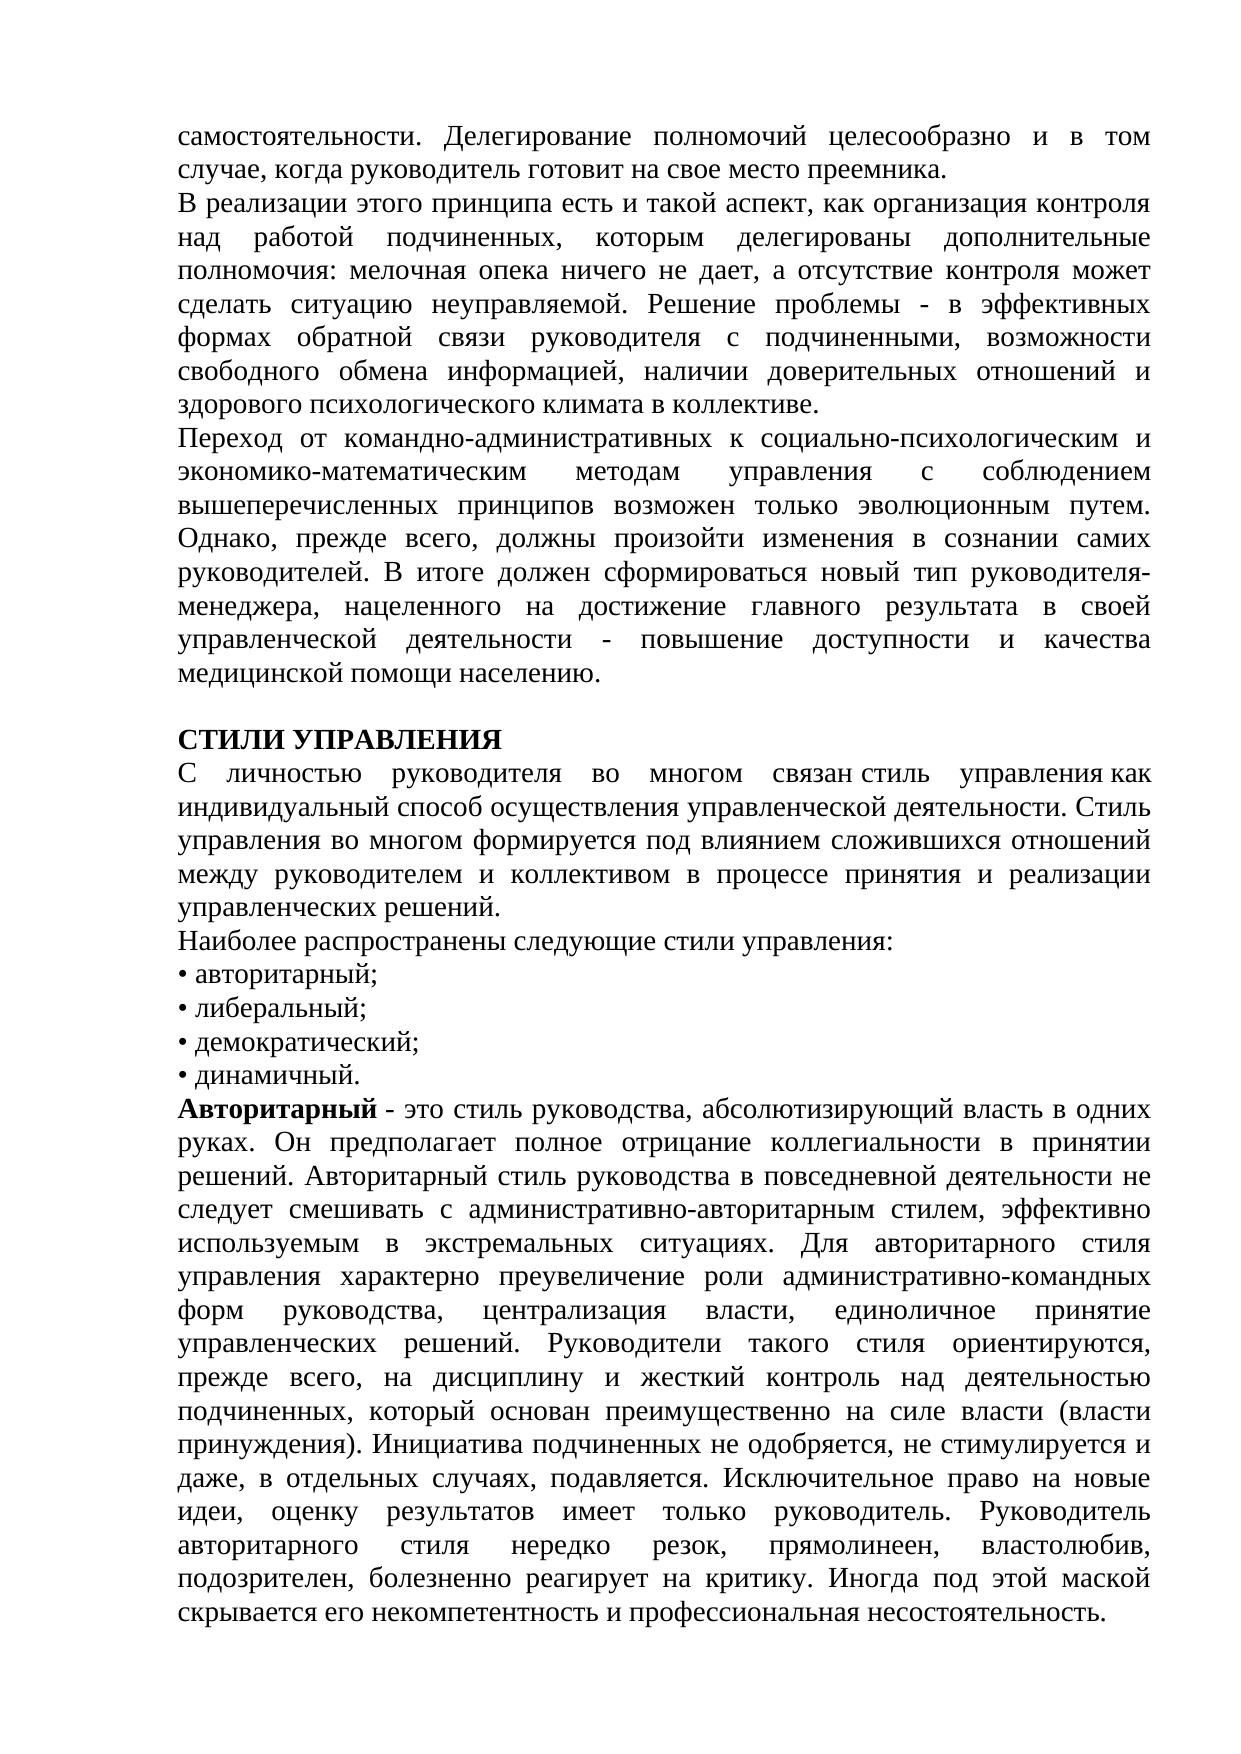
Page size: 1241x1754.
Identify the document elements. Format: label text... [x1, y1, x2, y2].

text Наиболее распространены следующие стили управления: [177, 923, 1152, 957]
text • авторитарный; [177, 957, 1152, 990]
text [177, 118, 1152, 185]
text • динамичный. [177, 1057, 1152, 1091]
text СТИЛИ УПРАВЛЕНИЯ [177, 722, 1152, 755]
text • либеральный; [177, 990, 1152, 1024]
text • демократический; [177, 1024, 1152, 1057]
text Авторитарный - это стиль руководства, абсолютизирующий власть в одних руках. Он предполагает полное отрицание коллегиальности в принятии решений. Авторитарный стиль руководства в повседневной деятельности не следует смешивать с административно-авторитарным стилем, эффективно используемым в экстремальных ситуациях. Для авторитарного стиля управления характерно преувеличение роли административно-командных форм руководства, централизация власти, единоличное принятие управленческих решений. Руководители такого стиля ориентируются, прежде всего, на дисциплину и жесткий контроль над деятельностью подчиненных, который основан преимущественно на силе власти (власти принуждения). Инициатива подчиненных не одобряется, не стимулируется и даже, в отдельных случаях, подавляется. Исключительное право на новые идеи, оценку результатов имеет только руководитель. Руководитель авторитарного стиля нередко резок, прямолинеен, властолюбив, подозрителен, болезненно реагирует на критику. Иногда под этой маской скрывается его некомпетентность и профессиональная несостоятельность. [177, 1091, 1152, 1627]
text В реализации этого принципа есть и такой аспект, как организация контроля над работой подчиненных, которым делегированы дополнительные полномочия: мелочная опека ничего не дает, а отсутствие контроля может сделать ситуацию неуправляемой. Решение проблемы - в эффективных формах обратной связи руководителя с подчиненными, возможности свободного обмена информацией, наличии доверительных отношений и здорового психологического климата в коллективе. [177, 185, 1152, 420]
text С личностью руководителя во многом связан стиль управления как индивидуальный способ осуществления управленческой деятельности. Стиль управления во многом формируется под влиянием сложившихся отношений между руководителем и коллективом в процессе принятия и реализации управленческих решений. [177, 755, 1152, 923]
text Переход от командно-административных к социально-психологическим и экономико-математическим методам управления с соблюдением вышеперечисленных принципов возможен только эволюционным путем. Однако, прежде всего, должны произойти изменения в сознании самих руководителей. В итоге должен сформироваться новый тип руководителя-менеджера, нацеленного на достижение главного результата в своей управленческой деятельности - повышение доступности и качества медицинской помощи населению. [177, 420, 1152, 688]
